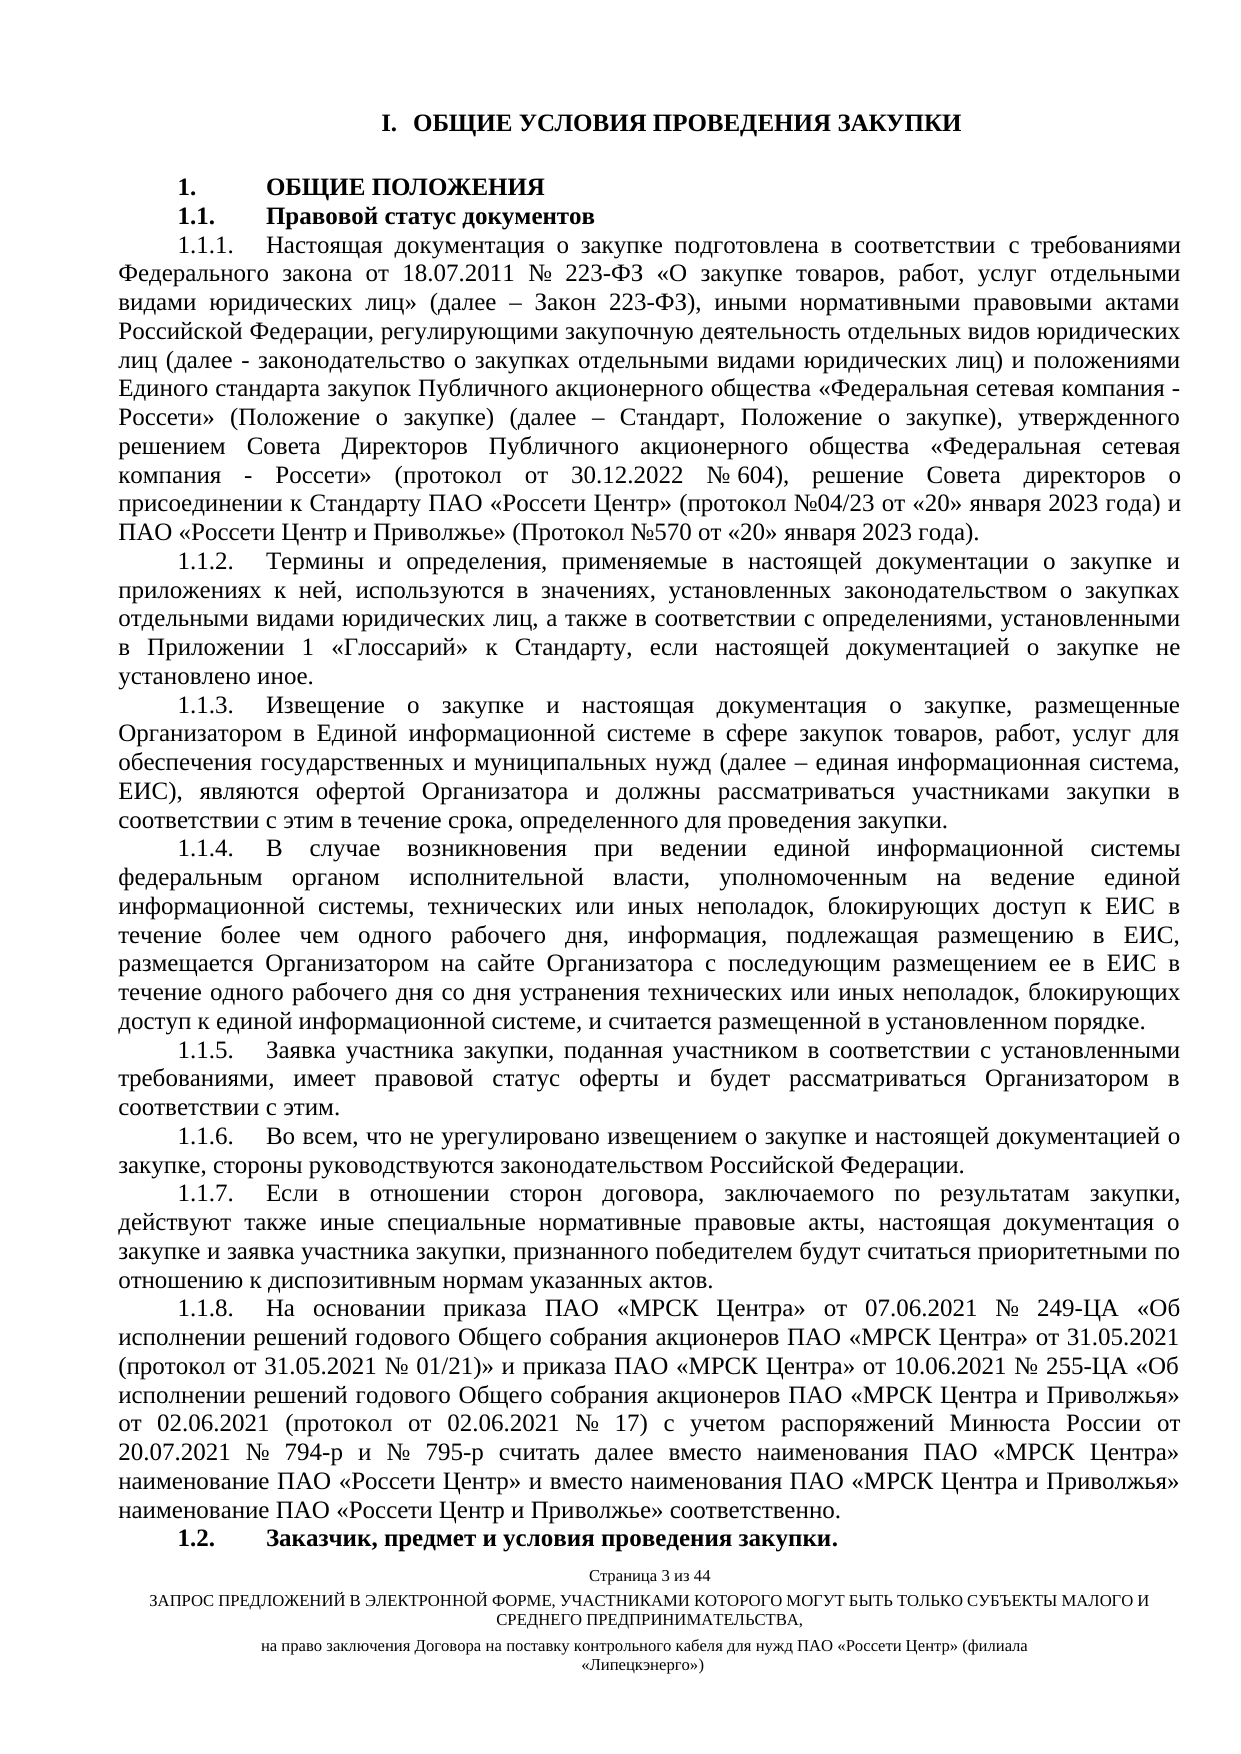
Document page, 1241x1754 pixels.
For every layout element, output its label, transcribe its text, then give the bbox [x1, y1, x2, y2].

list Во всем, что не урегулировано извещением о закупке и настоящей документацией о закупке, стороны руководствуются законодательством Российской Федерации. [118, 1121, 1181, 1178]
list На основании приказа ПАО «МРСК Центра» от 07.06.2021 № 249-ЦА «Об исполнении решений годового Общего собрания акционеров ПАО «МРСК Центра» от 31.05.2021 (протокол от 31.05.2021 № 01/21)» и приказа ПАО «МРСК Центра» от 10.06.2021 № 255-ЦА «Об исполнении решений годового Общего собрания акционеров ПАО «МРСК Центра и Приволжья» от 02.06.2021 (протокол от 02.06.2021 № 17) с учетом распоряжений Минюста России от 20.07.2021 № 794-р и № 795-р считать далее вместо наименования ПАО «МРСК Центра» наименование ПАО «Россети Центр» и вместо наименования ПАО «МРСК Центра и Приволжья» наименование ПАО «Россети Центр и Приволжье» соответственно. [118, 1293, 1181, 1523]
list Если в отношении сторон договора, заключаемого по результатам закупки, действуют также иные специальные нормативные правовые акты, настоящая документация о закупке и заявка участника закупки, признанного победителем будут считаться приоритетными по отношению к диспозитивным нормам указанных актов. [118, 1178, 1181, 1293]
list Термины и определения, применяемые в настоящей документации о закупке и приложениях к ней, используются в значениях, установленных законодательством о закупках отдельными видами юридических лиц, а также в соответствии с определениями, установленными в Приложении 1 «Глоссарий» к Стандарту, если настоящей документацией о закупке не установлено иное. [118, 546, 1181, 690]
list Заявка участника закупки, поданная участником в соответствии с установленными требованиями, имеет правовой статус оферты и будет рассматриваться Организатором в соответствии с этим. [118, 1035, 1181, 1121]
subtitle Правовой статус документов [118, 201, 1181, 230]
list Извещение о закупке и настоящая документация о закупке, размещенные Организатором в Единой информационной системе в сфере закупок товаров, работ, услуг для обеспечения государственных и муниципальных нужд (далее – единая информационная система, ЕИС), являются офертой Организатора и должны рассматриваться участниками закупки в соответствии с этим в течение срока, определенного для проведения закупки. [118, 690, 1181, 833]
subtitle ОБЩИЕ УСЛОВИЯ ПРОВЕДЕНИЯ закупки [118, 108, 1181, 137]
list В случае возникновения при ведении единой информационной системы федеральным органом исполнительной власти, уполномоченным на ведение единой информационной системы, технических или иных неполадок, блокирующих доступ к ЕИС в течение более чем одного рабочего дня, информация, подлежащая размещению в ЕИС, размещается Организатором на сайте Организатора с последующим размещением ее в ЕИС в течение одного рабочего дня со дня устранения технических или иных неполадок, блокирующих доступ к единой информационной системе, и считается размещенной в установленном порядке. [118, 833, 1181, 1035]
subtitle ОБЩИЕ ПОЛОЖЕНИЯ [118, 172, 1181, 201]
list Настоящая документация о закупке подготовлена в соответствии с требованиями Федерального закона от 18.07.2011 № 223-ФЗ «О закупке товаров, работ, услуг отдельными видами юридических лиц» (далее – Закон 223-ФЗ), иными нормативными правовыми актами Российской Федерации, регулирующими закупочную деятельность отдельных видов юридических лиц (далее - законодательство о закупках отдельными видами юридических лиц) и положениями Единого стандарта закупок Публичного акционерного общества «Федеральная сетевая компания - Россети» (Положение о закупке) (далее – Стандарт, Положение о закупке), утвержденного решением Совета Директоров Публичного акционерного общества «Федеральная сетевая компания - Россети» (протокол от 30.12.2022 № 604), решение Совета директоров о присоединении к Стандарту ПАО «Россети Центр» (протокол №04/23 от «20» января 2023 года) и ПАО «Россети Центр и Приволжье» (Протокол №570 от «20» января 2023 года). [118, 230, 1181, 546]
subtitle Заказчик, предмет и условия проведения закупки. [118, 1523, 1181, 1552]
